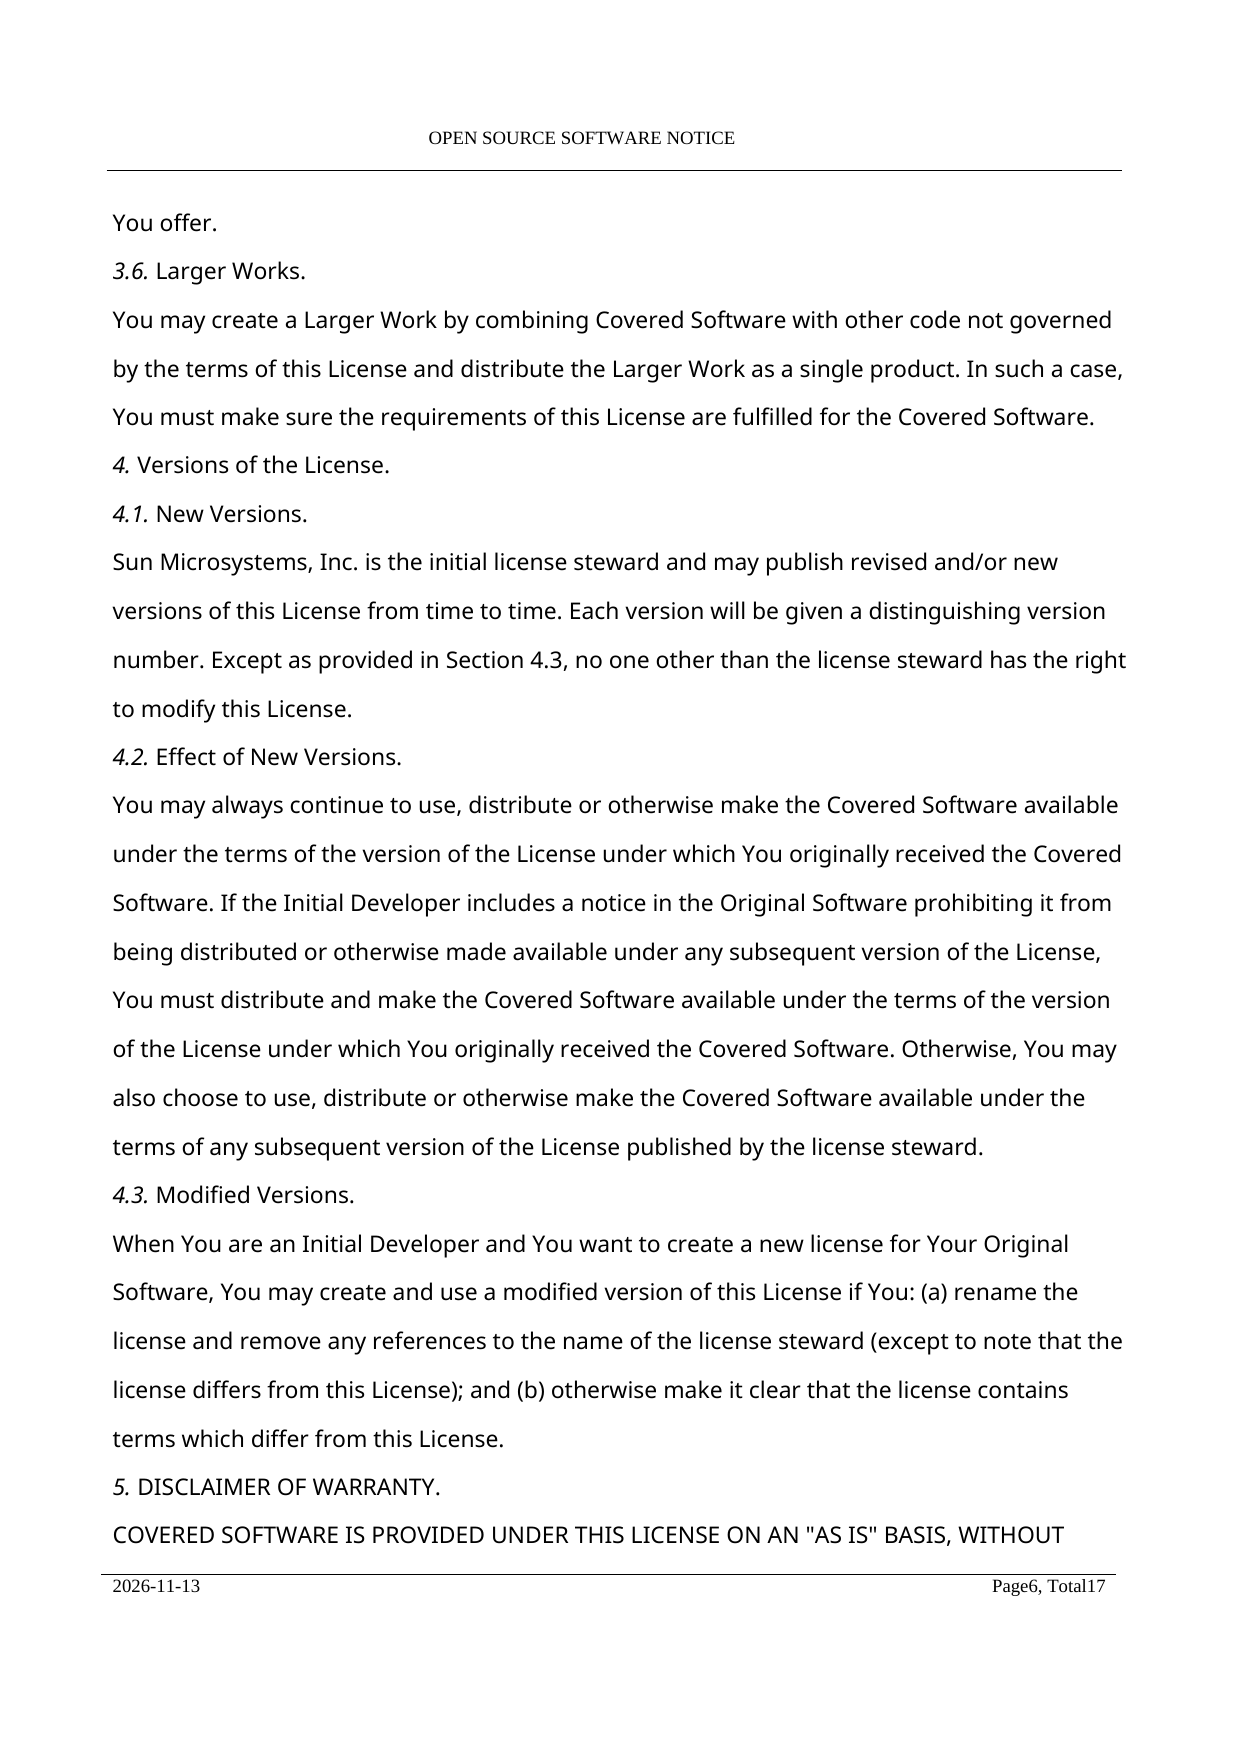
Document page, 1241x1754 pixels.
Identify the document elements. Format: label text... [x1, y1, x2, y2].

text 4.3. Modified Versions. When You are an Initial Developer and You want to create a new license for Your Original Software, You may create and use a modified version of this License if You: (a) rename the license and remove any references to the name of the license steward (except to note that the license differs from this License); and (b) otherwise make it clear that the license contains terms which differ from this License. [112, 1178, 1128, 1454]
text 4.1. New Versions. Sun Microsystems, Inc. is the initial license steward and may publish revised and/or new versions of this License from time to time. Each version will be given a distinguishing version number. Except as provided in Section 4.3, no one other than the license steward has the right to modify this License. [112, 497, 1128, 724]
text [112, 1518, 1128, 1551]
text 3.6. Larger Works. You may create a Larger Work by combining Covered Software with other code not governed by the terms of this License and distribute the Larger Work as a single product. In such a case, You must make sure the requirements of this License are fulfilled for the Covered Software. [112, 254, 1128, 433]
text 4. Versions of the License. [112, 449, 1128, 481]
text 5. DISCLAIMER OF WARRANTY. [112, 1470, 1128, 1503]
text 4.2. Effect of New Versions. You may always continue to use, distribute or otherwise make the Covered Software available under the terms of the version of the License under which You originally received the Covered Software. If the Initial Developer includes a notice in the Original Software prohibiting it from being distributed or otherwise made available under any subsequent version of the License, You must distribute and make the Covered Software available under the terms of the version of the License under which You originally received the Covered Software. Otherwise, You may also choose to use, distribute or otherwise make the Covered Software available under the terms of any subsequent version of the License published by the license steward. [112, 740, 1128, 1163]
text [112, 206, 1128, 239]
